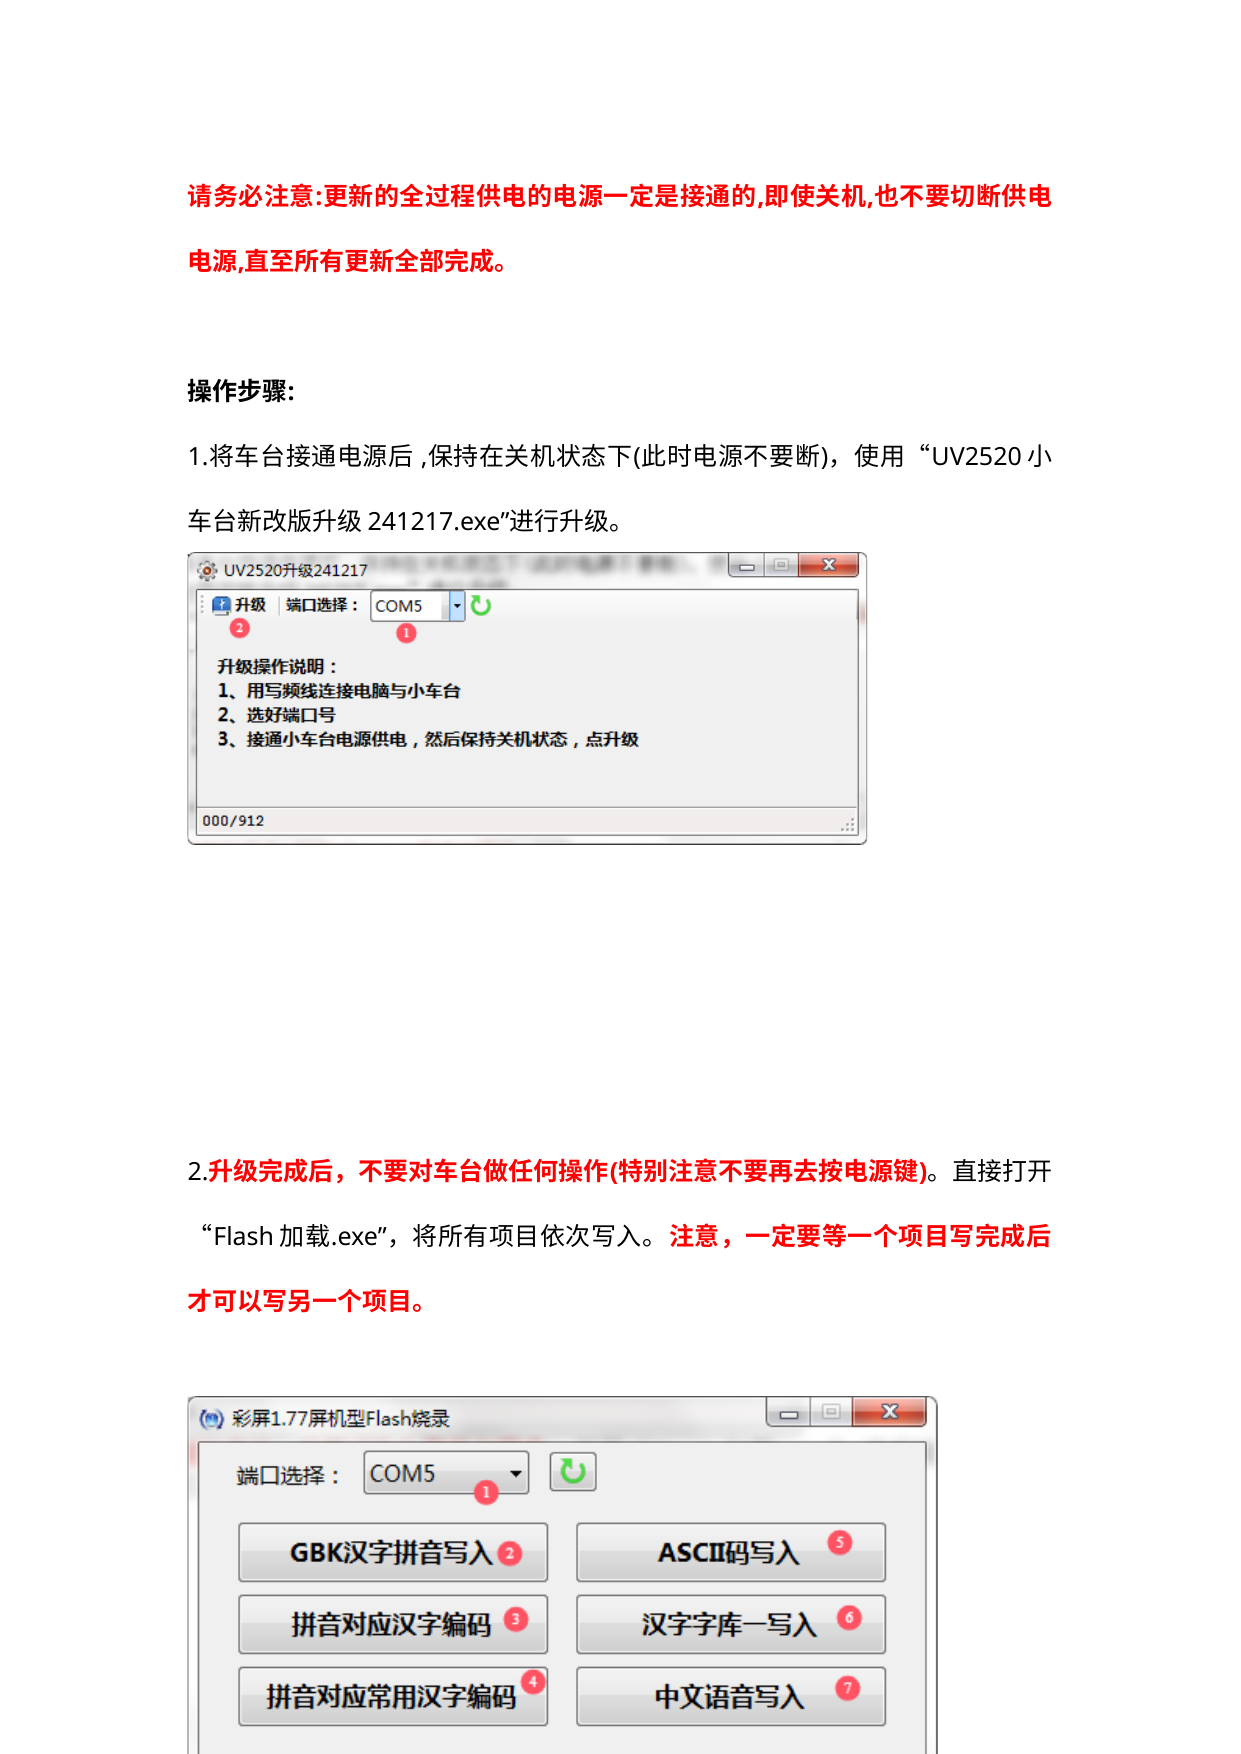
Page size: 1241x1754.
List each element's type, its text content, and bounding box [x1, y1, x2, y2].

text 2.升级完成后，不要对车台做任何操作(特别注意不要再去按电源键)。直接打开“Flash加载.exe”，将所有项目依次写入。注意，一定要等一个项目写完成后才可以写另一个项目。 [187, 1137, 1053, 1332]
picture [187, 552, 868, 845]
text 请务必注意:更新的全过程供电的电源一定是接通的,即使关机,也不要切断供电电源,直至所有更新全部完成。 [187, 162, 1053, 292]
picture [187, 1396, 938, 1754]
text 1.将车台接通电源后 ,保持在关机状态下(此时电源不要断)，使用“UV2520小车台新改版升级241217.exe”进行升级。 [187, 422, 1053, 552]
text 操作步骤: [187, 357, 1053, 422]
